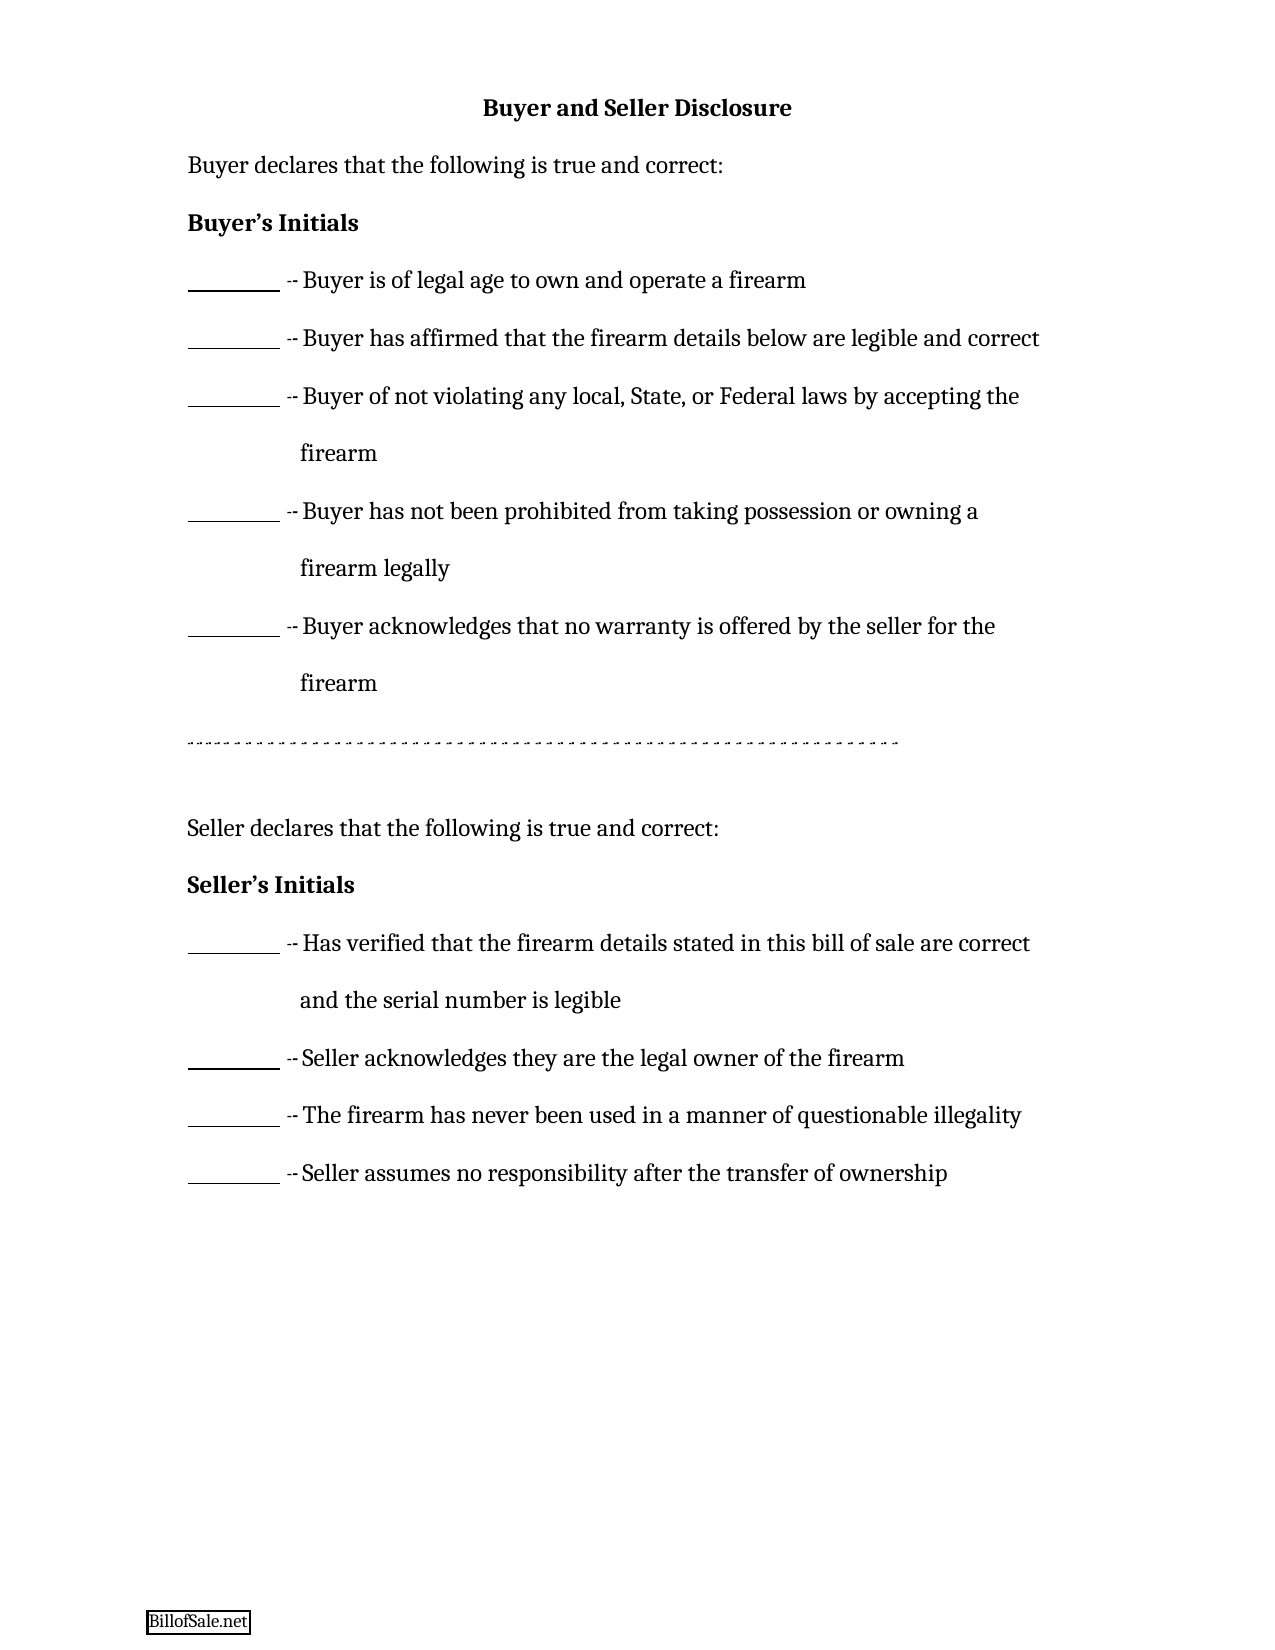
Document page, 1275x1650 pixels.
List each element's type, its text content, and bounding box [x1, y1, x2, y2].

text -­‐ -­‐ -­‐ -­‐ -­‐ -­‐ -­‐ -­‐ -­‐ -­‐ -­‐ -­‐ -­‐ -­‐ -­‐ -­‐ -­‐ -­‐ -­‐ -­‐ -­‐ -­‐ -­‐ -­‐ -­‐ -­‐ -­‐ -­‐ -­‐ -­‐ -­‐ -­‐ -­‐ -­‐ -­‐ -­‐ -­‐ -­‐ -­‐ -­‐ -­‐ -­‐ -­‐ -­‐ -­‐ -­‐ -­‐ -­‐ -­‐ -­‐ -­‐ -­‐ -­‐ -­‐ -­‐ -­‐ -­‐ -­‐ -­‐ -­‐ -­‐ -­‐ -­‐ -­‐ -­‐ [187, 727, 1098, 756]
text -­‐ Has verified that the firearm details stated in this bill of sale are correct and the serial number is legible [187, 929, 1058, 1015]
text Seller declares that the following is true and correct: [187, 814, 1098, 843]
subtitle Buyer and Seller Disclosure [349, 94, 926, 122]
text -­‐ Buyer acknowledges that no warranty is offered by the seller for the firearm [187, 612, 1025, 698]
text -­‐ Seller assumes no responsibility after the transfer of ownership [187, 1159, 1098, 1188]
subtitle Buyer’s Initials [187, 209, 1098, 237]
text -­‐ Buyer has affirmed that the firearm details below are legible and correct [187, 323, 1098, 352]
text Buyer declares that the following is true and correct: [187, 151, 1098, 180]
text -­‐ The firearm has never been used in a manner of questionable illegality [187, 1101, 1098, 1130]
text -­‐ Buyer has not been prohibited from taking possession or owning a firearm legally [187, 497, 1008, 583]
text -­‐ Buyer is of legal age to own and operate a firearm [187, 266, 1098, 295]
text -­‐ Buyer of not violating any local, State, or Federal laws by accepting the firearm [187, 382, 1049, 468]
subtitle Seller’s Initials [187, 871, 1098, 900]
text -­‐ Seller acknowledges they are the legal owner of the firearm [187, 1044, 1098, 1073]
